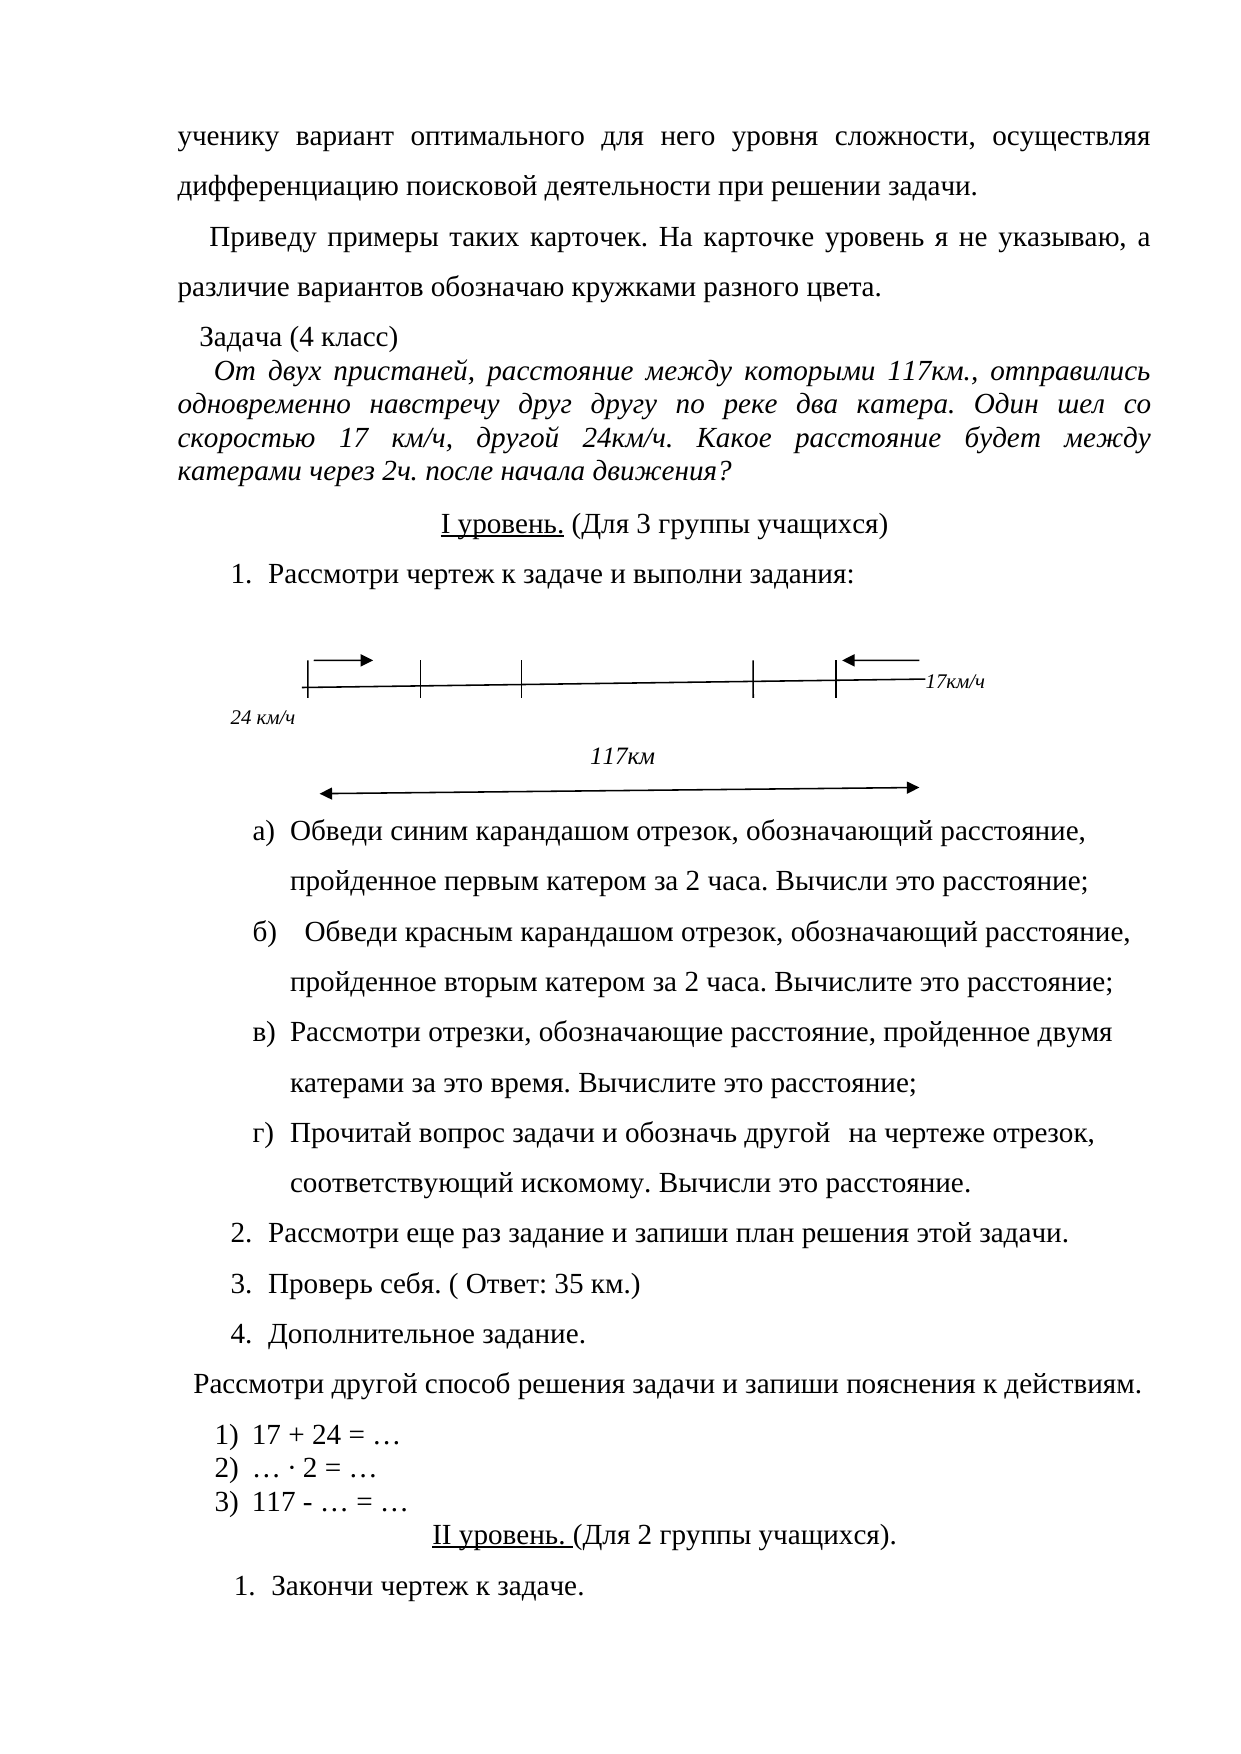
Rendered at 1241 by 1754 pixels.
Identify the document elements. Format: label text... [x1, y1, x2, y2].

text 17км/ч 24 км/ч [230, 607, 1152, 729]
list … ∙ 2 = … [214, 1450, 1152, 1484]
text Рассмотри другой способ решения задачи и запиши пояснения к действиям. [171, 1367, 1152, 1400]
list 117 - … = … [214, 1484, 1152, 1517]
list 17 + 24 = … [214, 1417, 1152, 1450]
list Рассмотри отрезки, обозначающие расстояние, пройденное двумя катерами за это время. Вычислите это расстояние; [252, 1014, 1152, 1098]
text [177, 118, 1152, 202]
list Дополнительное задание. [230, 1316, 1152, 1350]
list Закончи чертеж к задаче. [233, 1568, 1152, 1601]
text 117км [308, 741, 1152, 770]
list Рассмотри чертеж к задаче и выполни задания: [230, 557, 1152, 590]
text Приведу примеры таких карточек. На карточке уровень я не указываю, а различие вариантов обозначаю кружками разного цвета. [177, 219, 1152, 303]
list Обведи красным карандашом отрезок, обозначающий расстояние, пройденное вторым катером за 2 часа. Вычислите это расстояние; [252, 914, 1152, 998]
text Задача (4 класс) [177, 319, 1152, 353]
text От двух пристаней, расстояние между которыми 117км., отправились одновременно навстречу друг другу по реке два катера. Один шел со скоростью 17 км/ч, другой 24км/ч. Какое расстояние будет между катерами через 2ч. после начала движения? [177, 353, 1152, 487]
list Прочитай вопрос задачи и обозначь другой на чертеже отрезок, соответствующий искомому. Вычисли это расстояние. [252, 1115, 1152, 1199]
list Рассмотри еще раз задание и запиши план решения этой задачи. [230, 1216, 1152, 1249]
text I уровень. (Для 3 группы учащихся) [177, 506, 1152, 540]
text II уровень. (Для 2 группы учащихся). [177, 1517, 1152, 1551]
list Обведи синим карандашом отрезок, обозначающий расстояние, пройденное первым катером за 2 часа. Вычисли это расстояние; [252, 813, 1152, 897]
list Проверь себя. ( Ответ: 35 км.) [230, 1266, 1152, 1299]
